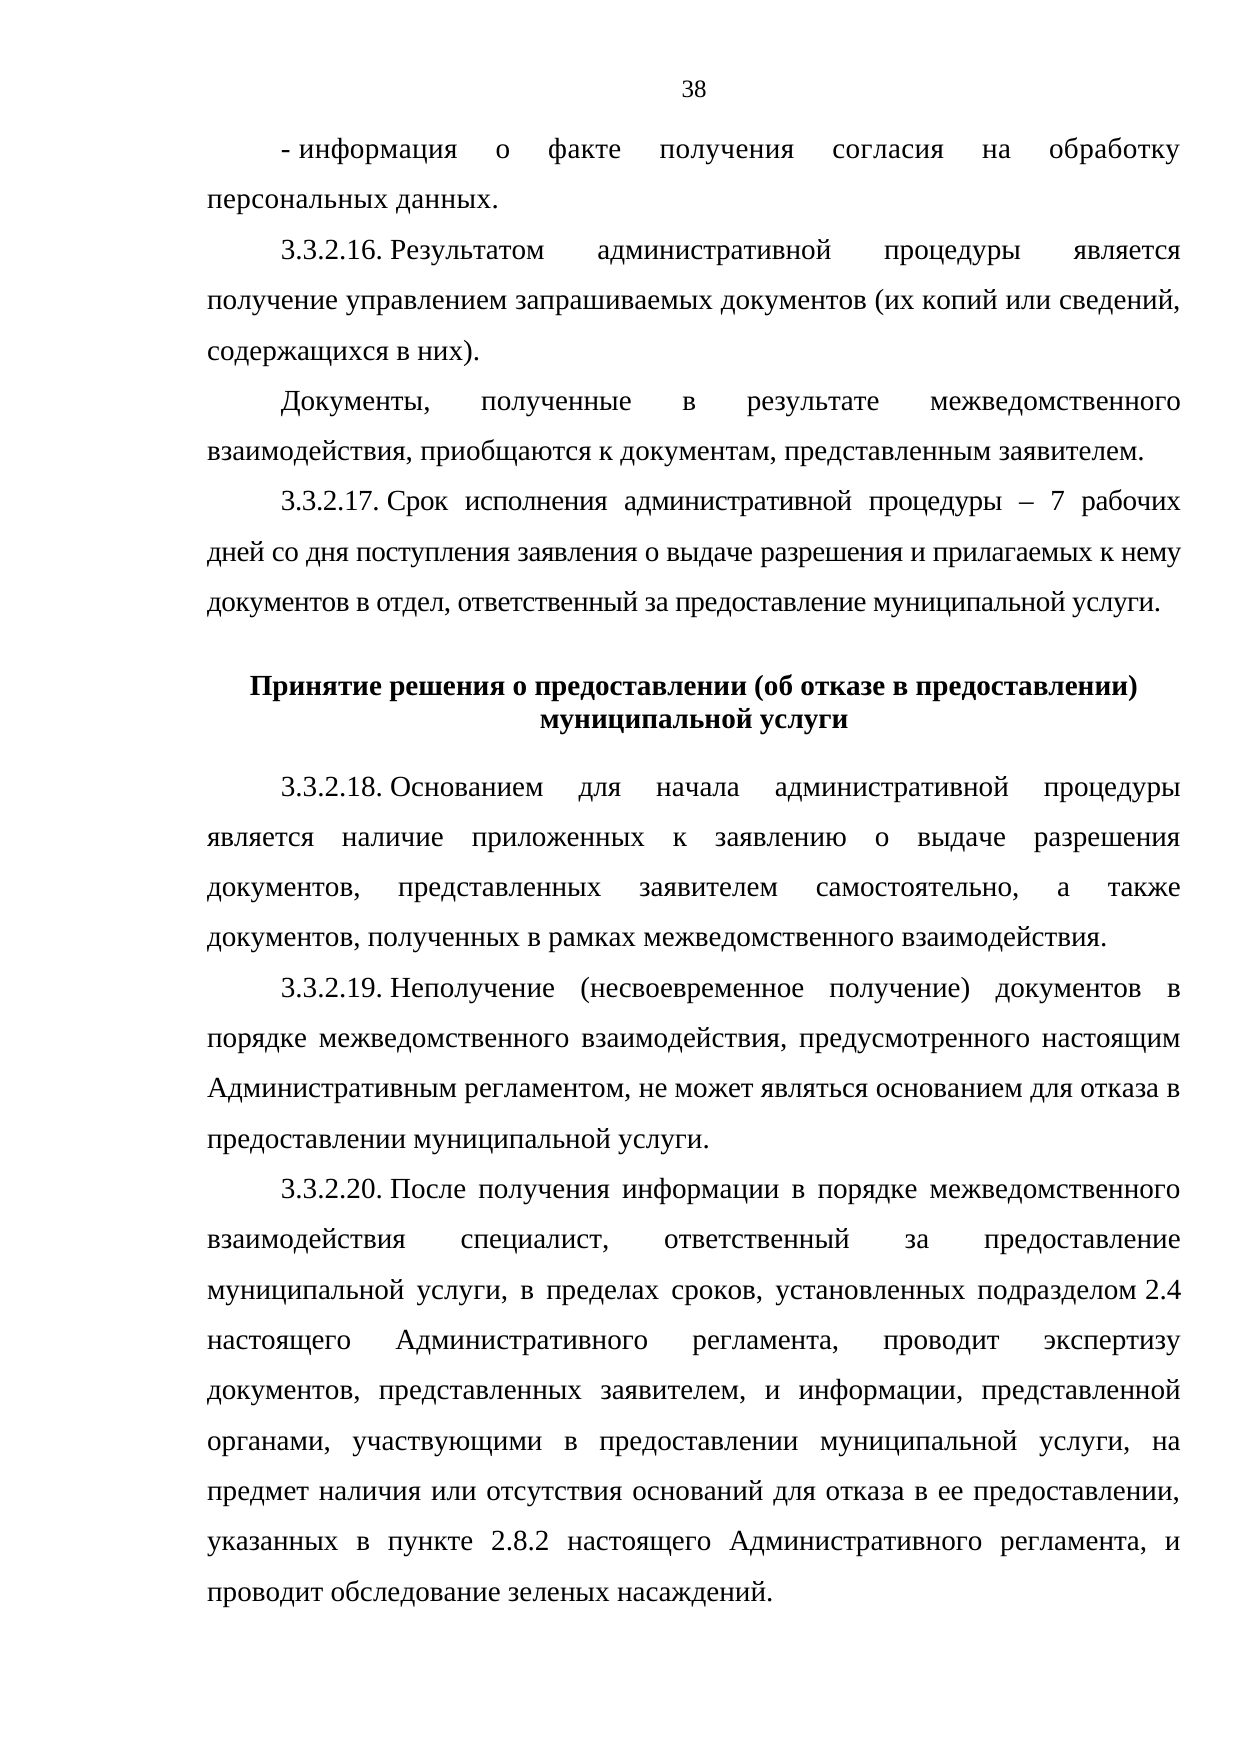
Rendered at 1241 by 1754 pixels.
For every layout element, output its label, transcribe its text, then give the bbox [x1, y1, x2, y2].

text 3.3.2.16. Результатом административной процедуры является получение управлением запрашиваемых документов (их копий или сведений, содержащихся в них). [207, 232, 1181, 366]
text Документы, полученные в результате межведомственного взаимодействия, приобщаются к документам, представленным заявителем. [207, 383, 1181, 467]
text 3.3.2.17. Срок исполнения административной процедуры – 7 рабочих дней со дня поступления заявления о выдаче разрешения и прилагаемых к нему документов в отдел, ответственный за предоставление муниципальной услуги. [207, 483, 1181, 618]
text 3.3.2.20. После получения информации в порядке межведомственного взаимодействия специалист, ответственный за предоставление муниципальной услуги, в пределах сроков, установленных подразделом 2.4 настоящего Административного регламента, проводит экспертизу документов, представленных заявителем, и информации, представленной органами, участвующими в предоставлении муниципальной услуги, на предмет наличия или отсутствия оснований для отказа в ее предоставлении, указанных в пункте 2.8.2 настоящего Административного регламента, и проводит обследование зеленых насаждений. [207, 1171, 1181, 1607]
text - информация о факте получения согласия на обработку персональных данных. [207, 131, 1181, 215]
text Принятие решения о предоставлении (об отказе в предоставлении) муниципальной услуги [207, 668, 1181, 735]
text 3.3.2.18. Основанием для начала административной процедуры является наличие приложенных к заявлению о выдаче разрешения документов, представленных заявителем самостоятельно, а также документов, полученных в рамках межведомственного взаимодействия. [207, 769, 1181, 953]
text 3.3.2.19. Неполучение (несвоевременное получение) документов в порядке межведомственного взаимодействия, предусмотренного настоящим Административным регламентом, не может являться основанием для отказа в предоставлении муниципальной услуги. [207, 970, 1181, 1154]
